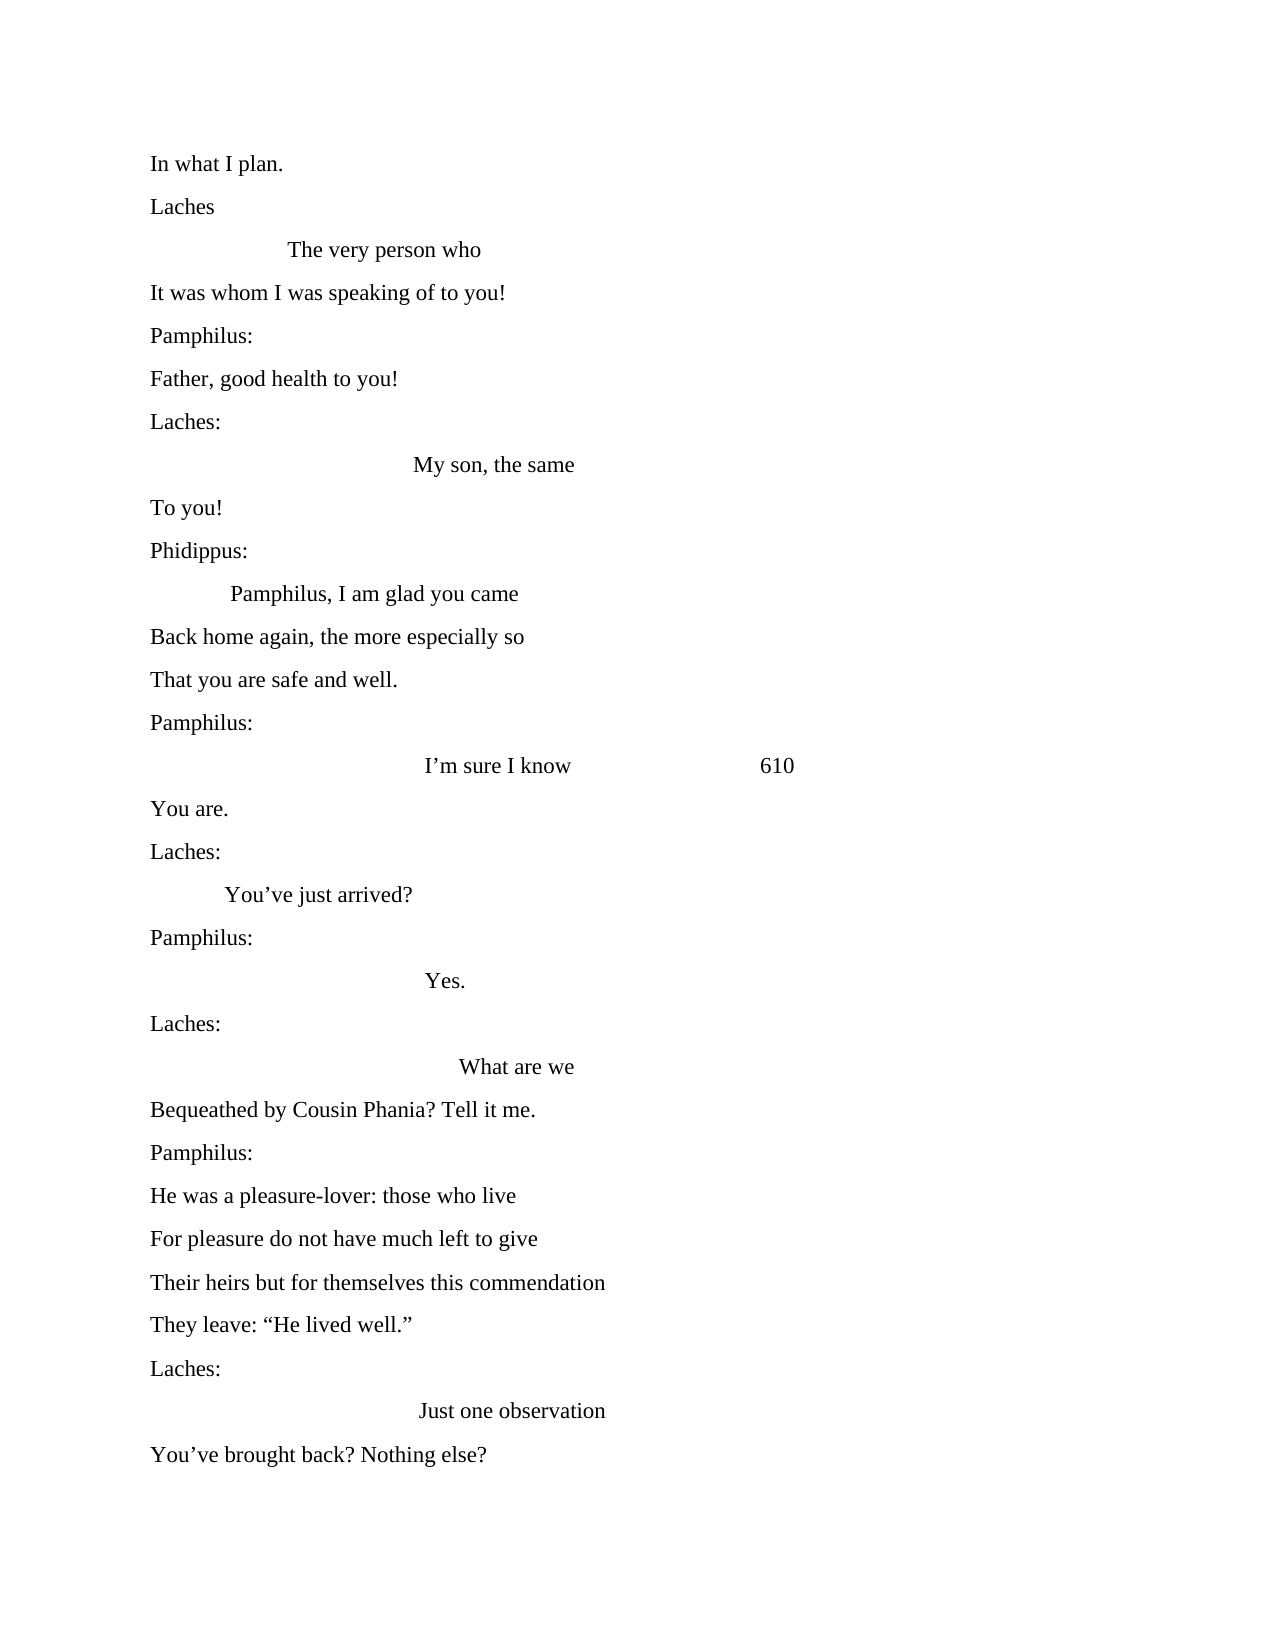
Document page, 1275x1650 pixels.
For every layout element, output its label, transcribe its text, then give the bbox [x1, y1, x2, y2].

text Pamphilus, I am glad you came [150, 580, 1125, 607]
text That you are safe and well. [150, 666, 1125, 693]
text To you! [150, 494, 1125, 521]
text What are we [150, 1053, 1125, 1080]
text Laches: [150, 838, 1125, 865]
text The very person who [150, 236, 1125, 262]
text He was a pleasure-lover: those who live [150, 1182, 1125, 1209]
text Their heirs but for themselves this commendation [150, 1268, 1125, 1295]
text You’ve just arrived? [150, 881, 1125, 908]
text My son, the same [150, 451, 1125, 477]
text Pamphilus: [150, 924, 1125, 951]
text It was whom I was speaking of to you! [150, 279, 1125, 305]
text Pamphilus: [150, 1139, 1125, 1166]
text Pamphilus: [150, 322, 1125, 348]
text Laches: [150, 408, 1125, 434]
text Just one observation [150, 1398, 1125, 1424]
text Pamphilus: [150, 709, 1125, 736]
text You are. [150, 795, 1125, 822]
text They leave: “He lived well.” [150, 1312, 1125, 1338]
text I’m sure I know 610 [150, 752, 1125, 779]
text In what I plan. [150, 150, 1125, 176]
text Father, good health to you! [150, 365, 1125, 391]
text Laches: [150, 1010, 1125, 1037]
text Phidippus: [150, 537, 1125, 563]
text Bequeathed by Cousin Phania? Tell it me. [150, 1096, 1125, 1123]
text Yes. [150, 967, 1125, 994]
text For pleasure do not have much left to give [150, 1226, 1125, 1252]
text Back home again, the more especially so [150, 623, 1125, 649]
text Laches [150, 193, 1125, 219]
text You’ve brought back? Nothing else? [150, 1441, 1125, 1467]
text Laches: [150, 1354, 1125, 1381]
